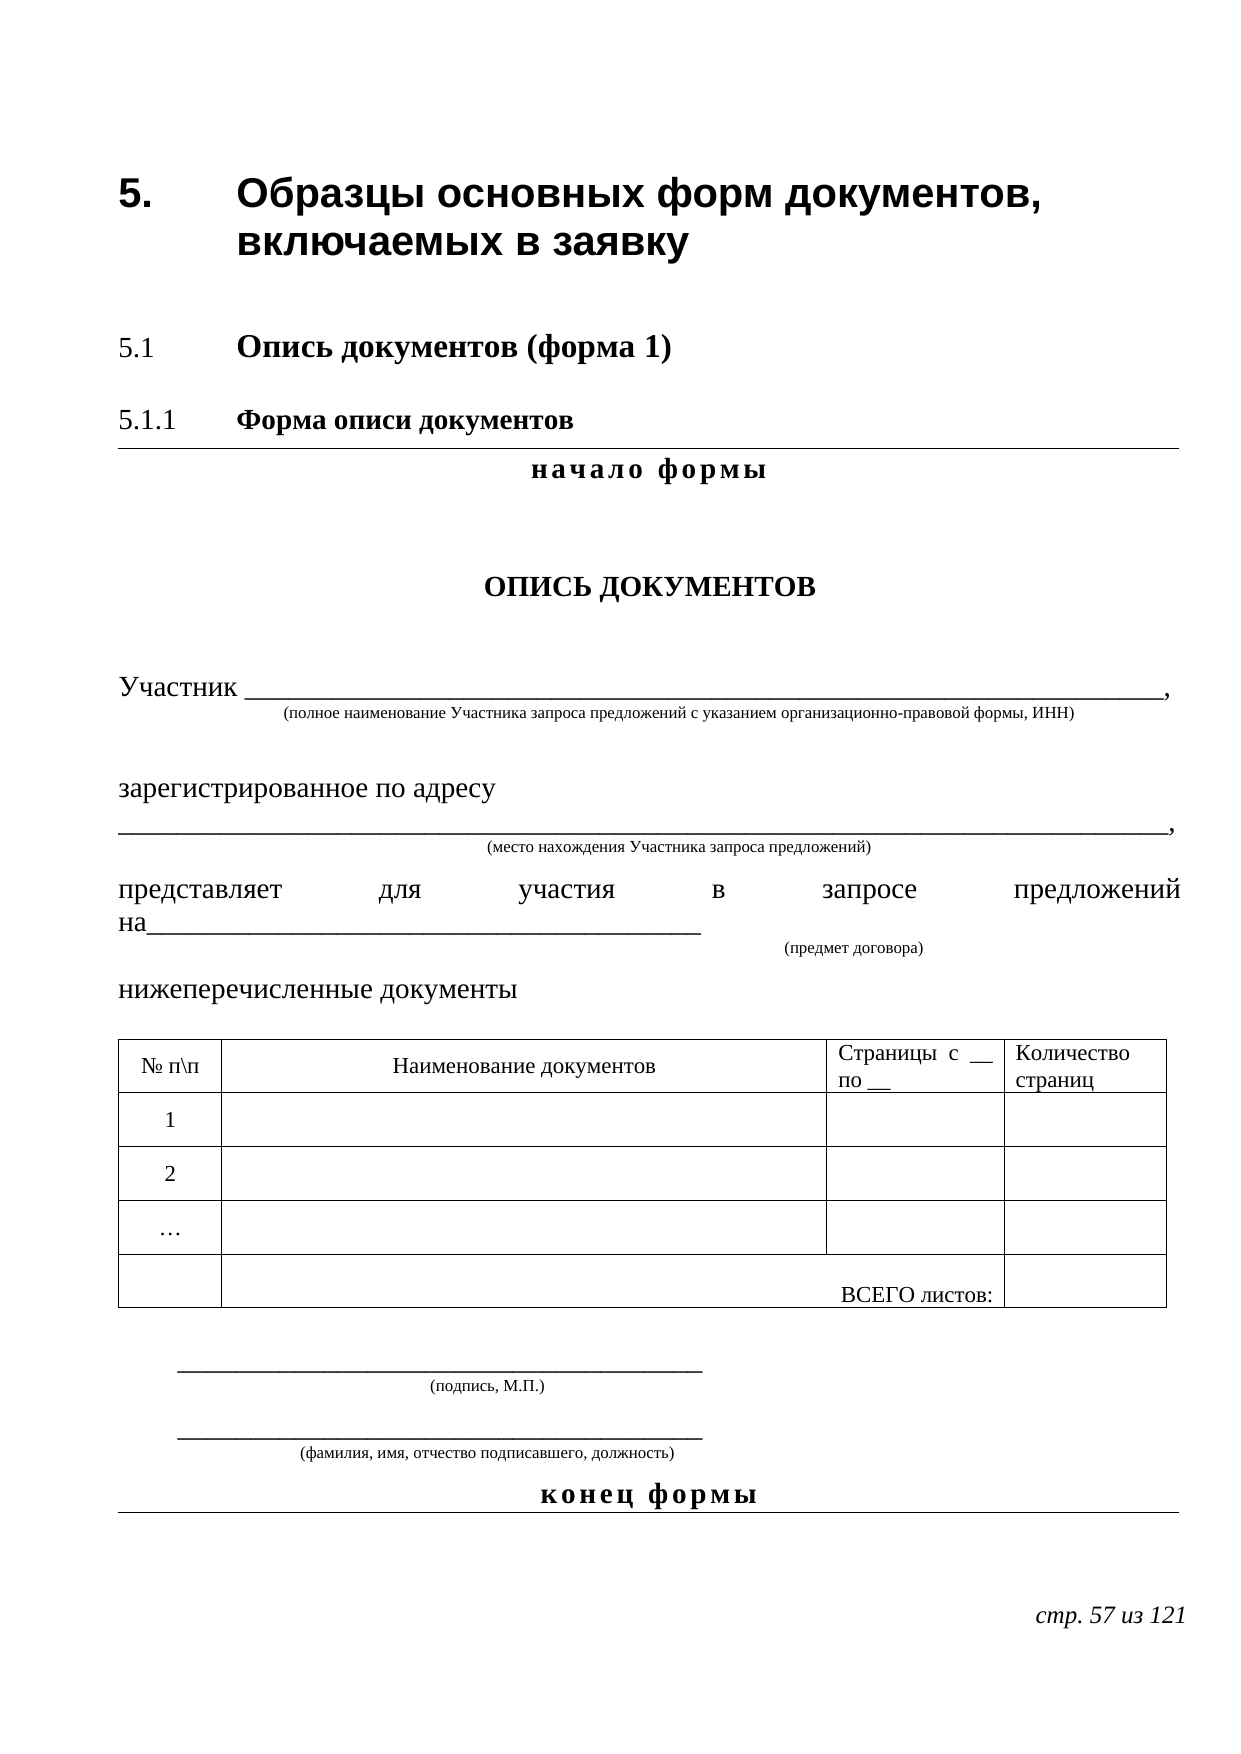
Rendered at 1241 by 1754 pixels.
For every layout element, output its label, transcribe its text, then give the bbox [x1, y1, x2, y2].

table_cell [222, 1147, 826, 1200]
subtitle Образцы основных форм документов, включаемых в заявку [118, 168, 1181, 264]
text (полное наименование Участника запроса предложений с указанием организационно-правовой формы, ИНН) [118, 703, 1181, 737]
table_cell [222, 1093, 826, 1146]
text конец формы [118, 1476, 1179, 1512]
list Форма описи документов [118, 402, 1181, 436]
table_header № п\п [119, 1040, 221, 1092]
table_header Количество страниц [1005, 1040, 1166, 1092]
text ____________________________________ [118, 1409, 1181, 1442]
table_cell [827, 1147, 1004, 1200]
text ____________________________________ [118, 1342, 1181, 1375]
table_cell [1005, 1201, 1166, 1253]
text ________________________________________________________________________, [118, 804, 1181, 837]
text (место нахождения Участника запроса предложений) [118, 837, 1181, 871]
text зарегистрированное по адресу [118, 770, 1181, 804]
table_cell … [119, 1201, 221, 1253]
text ОПИСЬ ДОКУМЕНТОВ [118, 569, 1181, 602]
table_cell [1005, 1255, 1166, 1307]
text (фамилия, имя, отчество подписавшего, должность) [118, 1442, 797, 1476]
table_header Страницы с __ по __ [827, 1040, 1004, 1092]
table_cell [119, 1255, 221, 1307]
table_cell [1005, 1093, 1166, 1146]
text (предмет договора) [118, 938, 1181, 971]
table_cell [1005, 1147, 1166, 1200]
table_cell 1 [119, 1093, 221, 1146]
table_cell [222, 1201, 826, 1253]
text (подпись, М.П.) [118, 1375, 797, 1409]
text начало формы [118, 449, 1179, 485]
text представляет для участия в запросе предложений на______________________________________ [118, 871, 1181, 938]
text нижеперечисленные документы [118, 971, 1181, 1005]
subtitle Опись документов (форма 1) [118, 326, 1181, 365]
table_cell [827, 1201, 1004, 1253]
table_cell 2 [119, 1147, 221, 1200]
table_cell [827, 1093, 1004, 1146]
table_header Наименование документов [222, 1040, 826, 1092]
table_cell ВСЕГО листов: [222, 1255, 1004, 1307]
text Участник _______________________________________________________________, [118, 669, 1181, 703]
